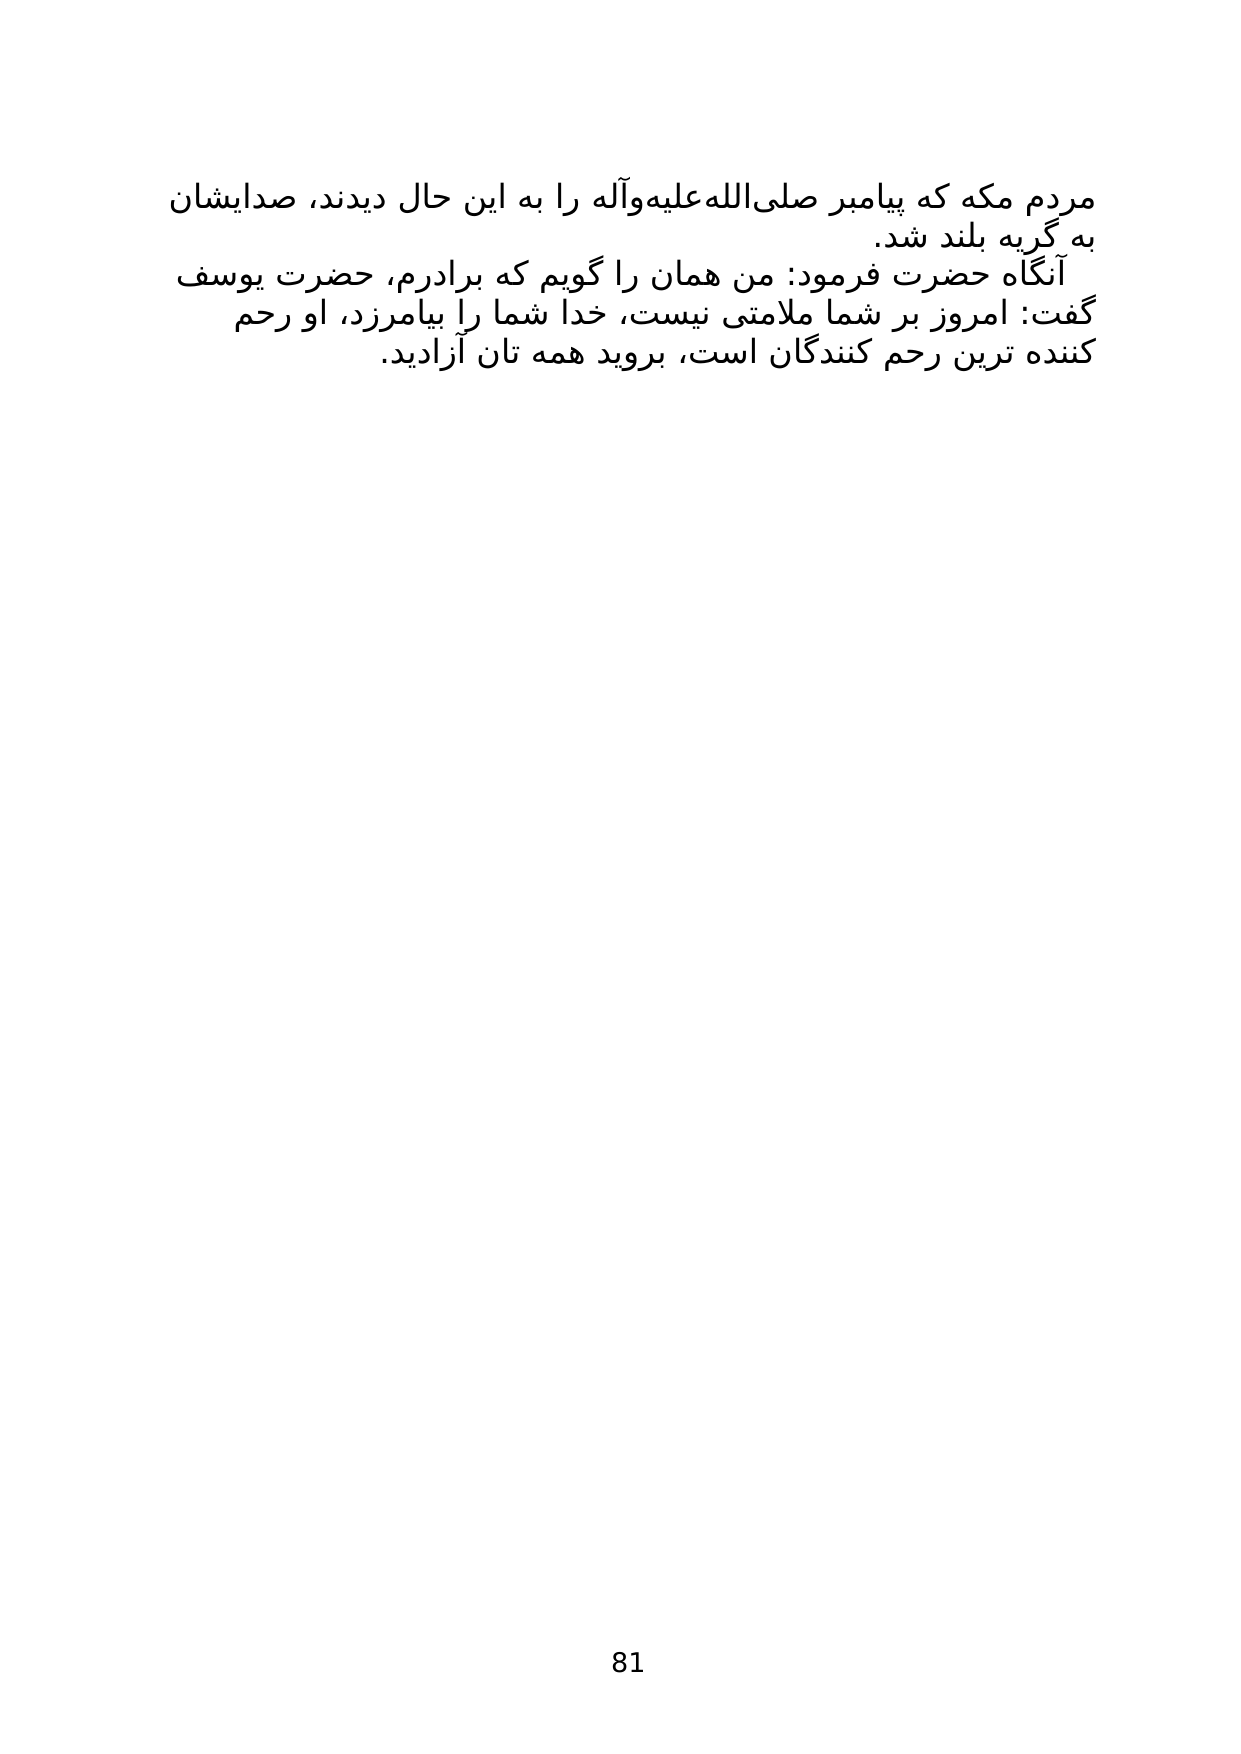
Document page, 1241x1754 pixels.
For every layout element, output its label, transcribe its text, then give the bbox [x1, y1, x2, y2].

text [159, 177, 1097, 255]
text آنگاه حضرت فرمود: من همان را گویم كه برادرم، حضرت یوسف گفت: امروز بر شما ملامتى نیست، خدا شما را بیامرزد، او رحم كننده ترین رحم كنندگان است، بروید همه تان آزادید. [159, 255, 1097, 371]
